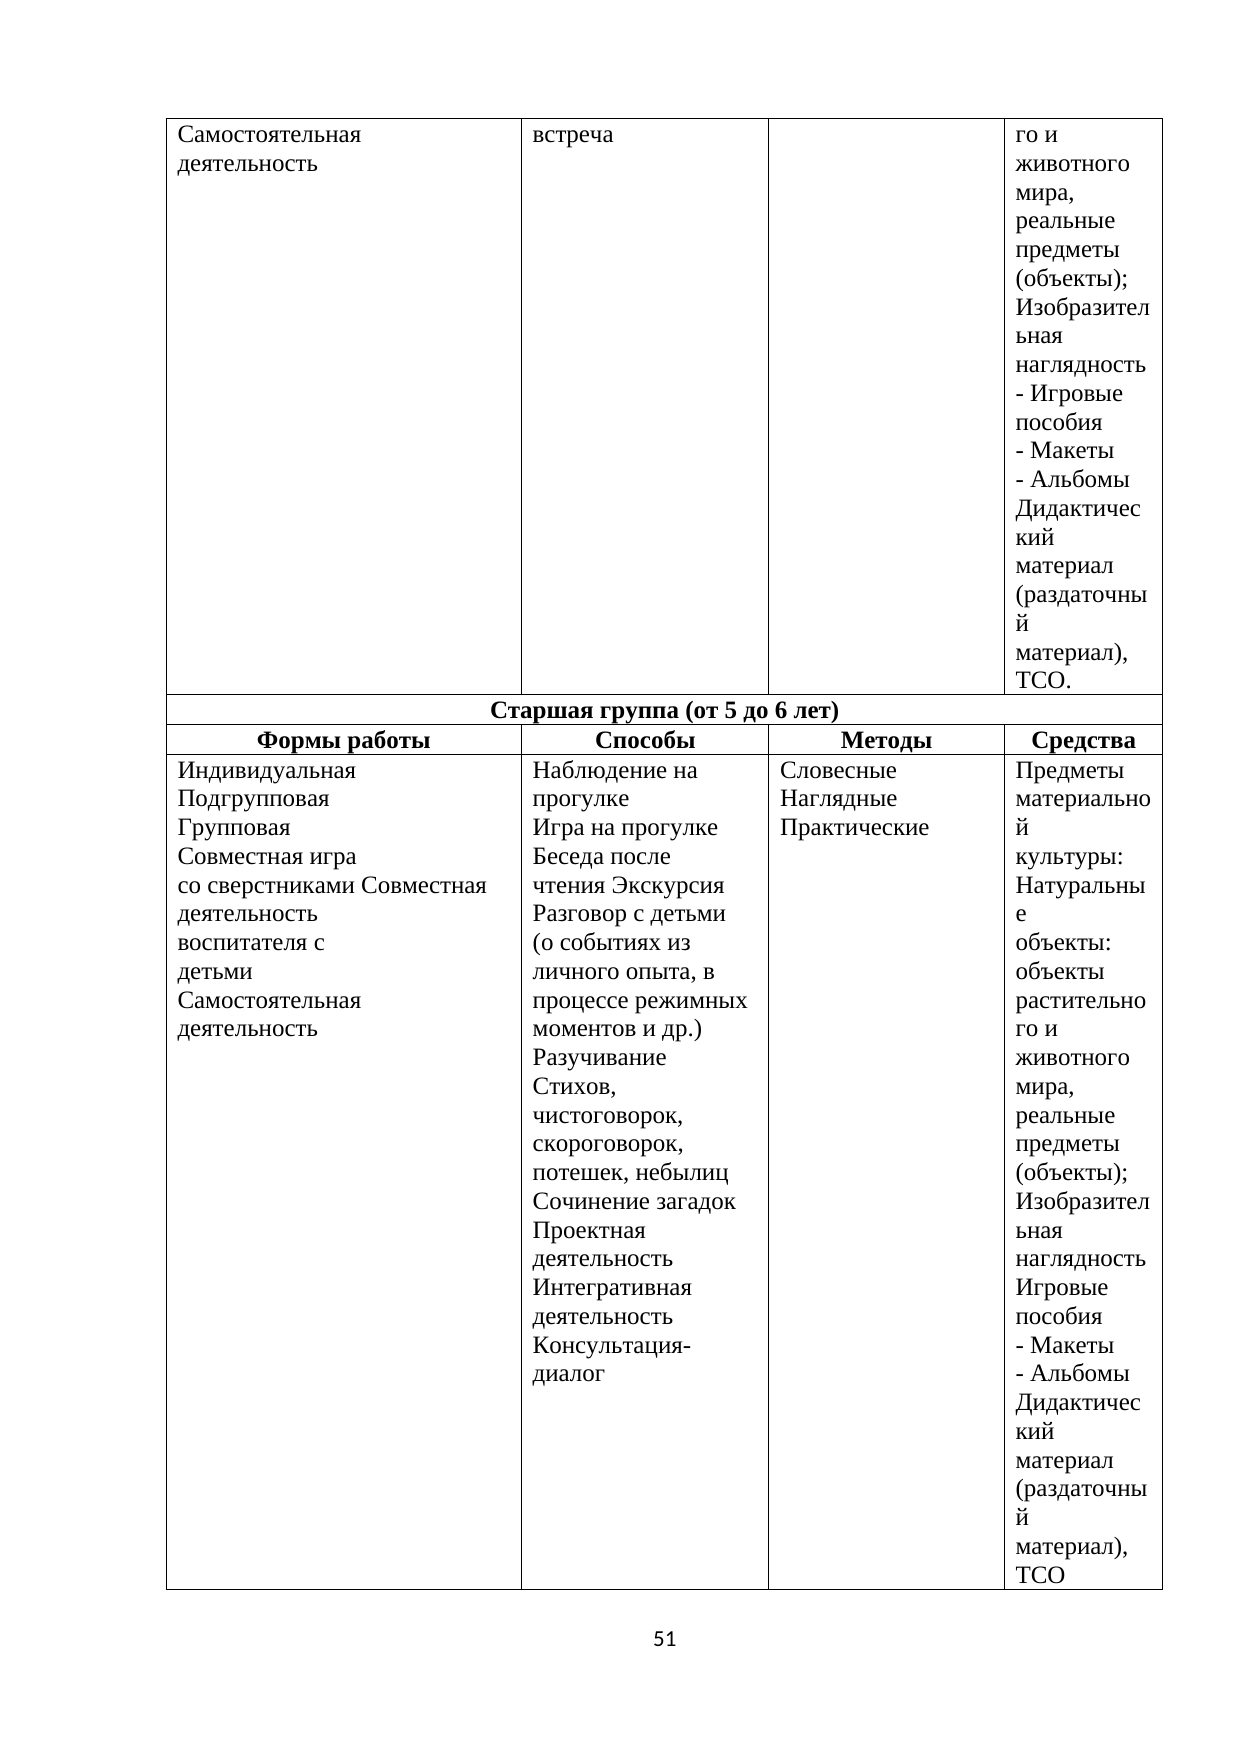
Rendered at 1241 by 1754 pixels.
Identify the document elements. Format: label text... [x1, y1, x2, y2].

table_cell Способы [522, 725, 768, 754]
table_cell Словесные Наглядные Практические [769, 755, 1004, 1588]
table_cell Наблюдение на прогулке Игра на прогулке Беседа после чтения Экскурсия Разговор с детьми (о событиях из личного опыта, в процессе режимных моментов и др.) Разучивание Стихов, чистоговорок, скороговорок, потешек, небылиц Сочинение загадок Проектная деятельность Интегративная деятельность Консультация- диалог [522, 755, 768, 1588]
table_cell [167, 119, 521, 694]
table_cell Предметы материальной культуры: Натуральные объекты: объекты растительного и животного мира, реальные предметы (объекты); Изобразительная наглядность Игровые пособия - Макеты - Альбомы Дидактический материал (раздаточный материал), ТСО [1005, 755, 1162, 1588]
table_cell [769, 119, 1004, 694]
table_cell Формы работы [167, 725, 521, 754]
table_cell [522, 119, 768, 694]
table_cell Средства [1005, 725, 1162, 754]
table_cell Старшая группа (от 5 до 6 лет) [167, 695, 1162, 724]
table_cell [1005, 119, 1162, 694]
table_cell Методы [769, 725, 1004, 754]
